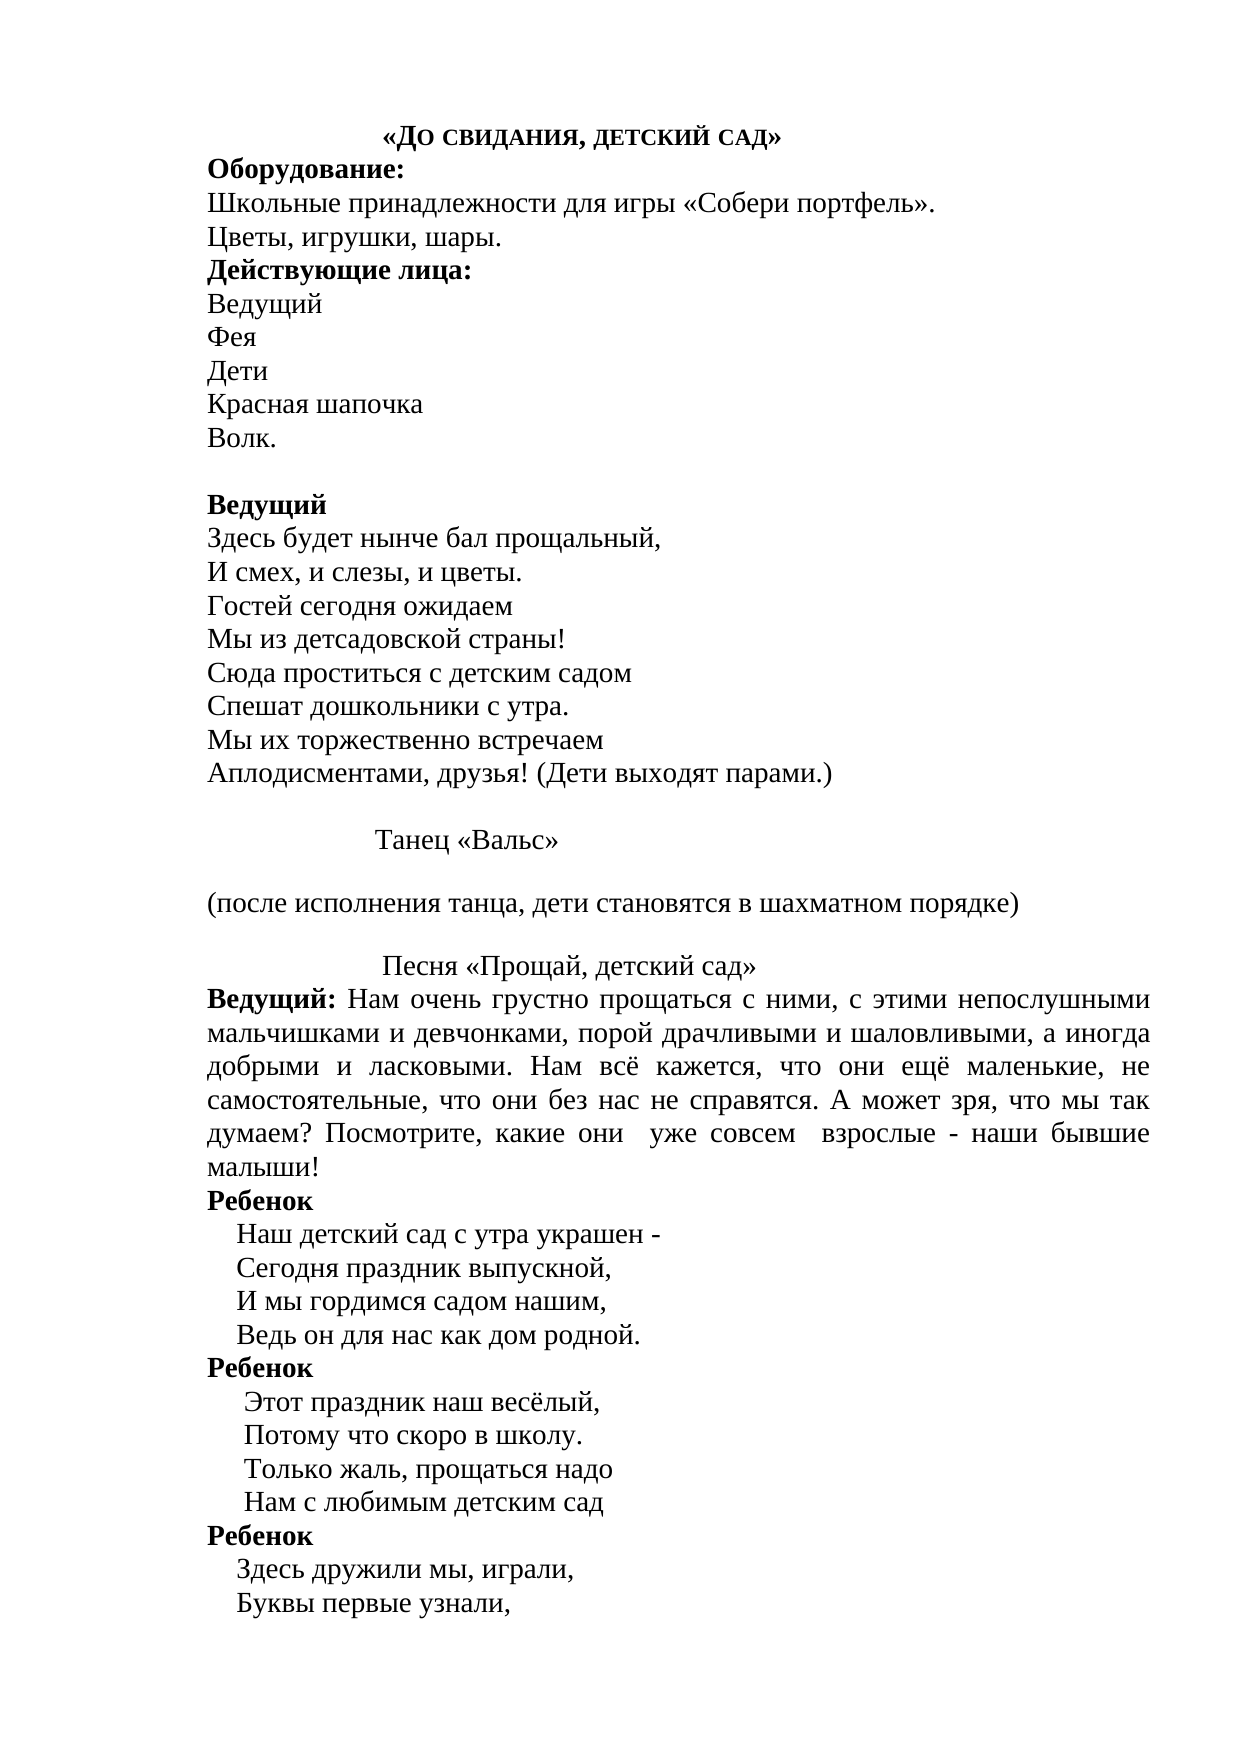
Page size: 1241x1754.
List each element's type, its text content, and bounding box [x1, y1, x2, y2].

text Цветы, игрушки, шары. [207, 219, 1152, 252]
text Оборудование: [207, 152, 1152, 185]
text Красная шапочка [207, 386, 1152, 420]
text Ребенок [207, 1183, 1152, 1216]
text Ведущий [207, 286, 1152, 319]
text Ребенок Этот праздник наш весёлый, Потому что скоро в школу. Только жаль, прощаться надо Нам с любимым детским сад [207, 1350, 1152, 1518]
text Наш детский сад с утра украшен - Сегодня праздник выпускной, И мы гордимся садом нашим, Ведь он для нас как дом родной. [207, 1216, 1152, 1350]
text Ребенок [207, 1518, 1152, 1552]
text Волк. [207, 420, 1152, 453]
text Школьные принадлежности для игры «Собери портфель». [207, 185, 1152, 219]
text Мы их торжественно встречаем [207, 722, 1152, 755]
text Песня «Прощай, детский сад» [207, 948, 1152, 981]
text Фея [207, 319, 1152, 353]
text Аплодисментами, друзья! (Дети выходят парами.) [207, 755, 1152, 789]
text Здесь будет нынче бал прощальный, [207, 521, 1152, 554]
text Действующие лица: [207, 252, 1152, 286]
text Спешат дошкольники с утра. [207, 688, 1152, 722]
text И смех, и слезы, и цветы. [207, 554, 1152, 588]
text «До свидания, детский сад» [207, 118, 1152, 152]
text (после исполнения танца, дети становятся в шахматном порядке) [207, 885, 1152, 919]
text Дети [207, 353, 1152, 386]
text Ведущий [207, 487, 1152, 521]
text Гостей сегодня ожидаем [207, 588, 1152, 621]
text Сюда проститься с детским садом [207, 655, 1152, 688]
text Ведущий: Нам очень грустно прощаться с ними, с этими непослушными мальчишками и девчонками, порой драчливыми и шаловливыми, а иногда добрыми и ласковыми. Нам всё кажется, что они ещё маленькие, не самостоятельные, что они без нас не справятся. А может зря, что мы так думаем? Посмотрите, какие они уже совсем взрослые - наши бывшие малыши! [207, 981, 1152, 1183]
text Танец «Вальс» [207, 822, 1152, 856]
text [207, 1552, 1152, 1619]
text Мы из детсадовской страны! [207, 621, 1152, 655]
